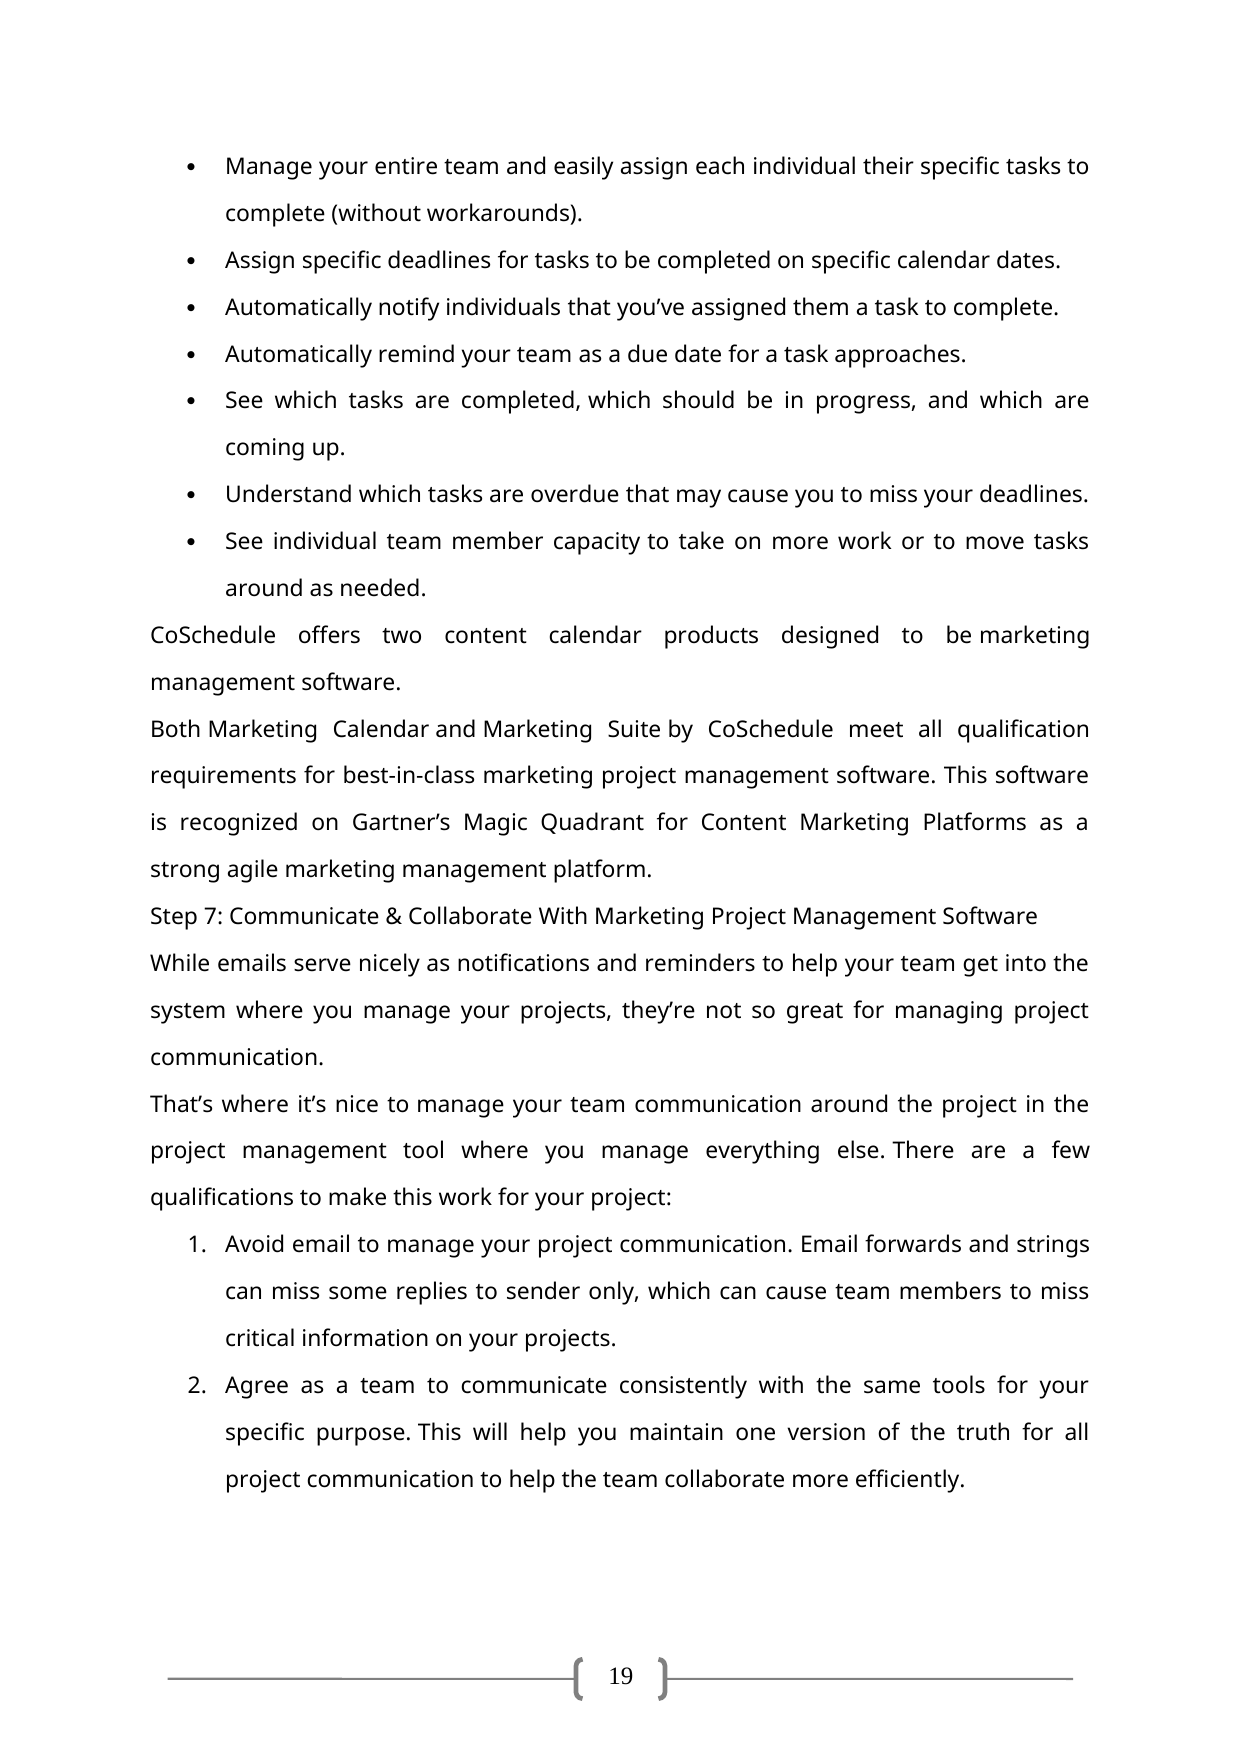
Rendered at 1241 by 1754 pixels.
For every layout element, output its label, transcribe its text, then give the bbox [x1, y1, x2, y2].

text Both Marketing Calendar and Marketing Suite by CoSchedule meet all qualification requirements for best-in-class marketing project management software. This software is recognized on Gartner’s Magic Quadrant for Content Marketing Platforms as a strong agile marketing management platform. [150, 712, 1090, 884]
list Automatically remind your team as a due date for a task approaches. [187, 337, 1090, 369]
list Assign specific deadlines for tasks to be completed on specific calendar dates. [187, 244, 1090, 275]
list Understand which tasks are overdue that may cause you to miss your deadlines. [187, 478, 1090, 509]
text CoSchedule offers two content calendar products designed to be marketing management software. [150, 619, 1090, 697]
text Step 7: Communicate & Collaborate With Marketing Project Management Software [150, 900, 1090, 931]
list See which tasks are completed, which should be in progress, and which are coming up. [187, 384, 1090, 462]
text While emails serve nicely as notifications and reminders to help your team get into the system where you manage your projects, they’re not so great for managing project communication. [150, 947, 1090, 1072]
list See individual team member capacity to take on more work or to move tasks around as needed. [187, 525, 1090, 603]
list Manage your entire team and easily assign each individual their specific tasks to complete (without workarounds). [187, 150, 1090, 228]
list Agree as a team to communicate consistently with the same tools for your specific purpose. This will help you maintain one version of the truth for all project communication to help the team collaborate more efficiently. [187, 1369, 1090, 1494]
list Automatically notify individuals that you’ve assigned them a task to complete. [187, 291, 1090, 322]
list Avoid email to manage your project communication. Email forwards and strings can miss some replies to sender only, which can cause team members to miss critical information on your projects. [187, 1228, 1090, 1353]
text That’s where it’s nice to manage your team communication around the project in the project management tool where you manage everything else. There are a few qualifications to make this work for your project: [150, 1087, 1090, 1212]
